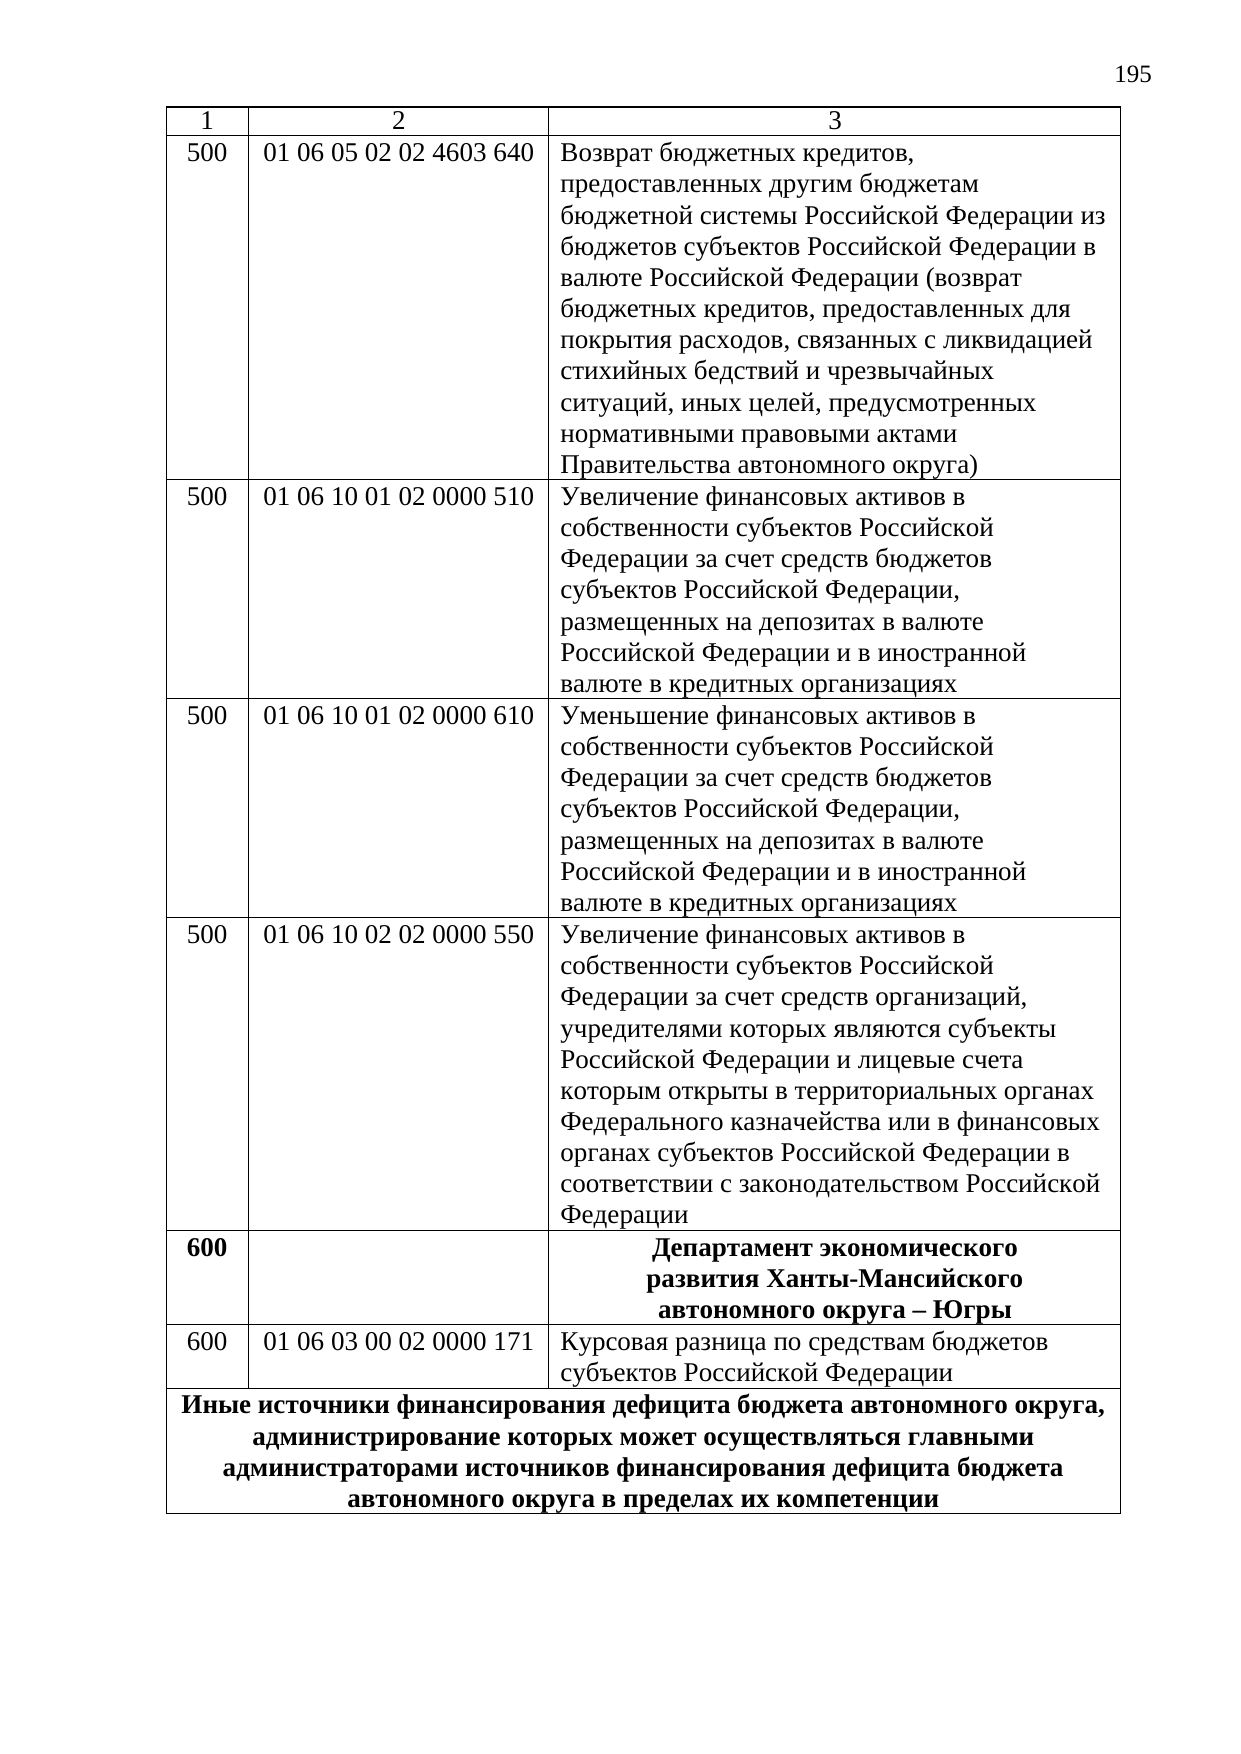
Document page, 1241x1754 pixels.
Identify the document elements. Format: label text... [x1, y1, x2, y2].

table_cell [249, 1231, 548, 1324]
table_cell 600 [167, 1231, 248, 1324]
table_header 3 [549, 108, 1120, 135]
table_cell 500 [167, 136, 248, 479]
table_cell Уменьшение финансовых активов в собственности субъектов Российской Федерации за счет средств бюджетов субъектов Российской Федерации, размещенных на депозитах в валюте Российской Федерации и в иностранной валюте в кредитных организациях [549, 699, 1120, 917]
table_cell Увеличение финансовых активов в собственности субъектов Российской Федерации за счет средств организаций, учредителями которых являются субъекты Российской Федерации и лицевые счета которым открыты в территориальных органах Федерального казначейства или в финансовых органах субъектов Российской Федерации в соответствии с законодательством Российской Федерации [549, 918, 1120, 1230]
table_cell 01 06 10 01 02 0000 510 [249, 480, 548, 698]
table_cell 01 06 03 00 02 0000 171 [249, 1325, 548, 1387]
table_cell Иные источники финансирования дефицита бюджета автономного округа, администрирование которых может осуществляться главными администраторами источников финансирования дефицита бюджета автономного округа в пределах их компетенции [167, 1389, 1120, 1513]
table_cell Увеличение финансовых активов в собственности субъектов Российской Федерации за счет средств бюджетов субъектов Российской Федерации, размещенных на депозитах в валюте Российской Федерации и в иностранной валюте в кредитных организациях [549, 480, 1120, 698]
table_cell 500 [167, 918, 248, 1230]
table_cell 01 06 05 02 02 4603 640 [249, 136, 548, 479]
table_cell Курсовая разница по средствам бюджетов субъектов Российской Федерации [549, 1325, 1120, 1387]
table_header 2 [249, 108, 548, 135]
table_cell 500 [167, 699, 248, 917]
table_cell 01 06 10 02 02 0000 550 [249, 918, 548, 1230]
table_cell 01 06 10 01 02 0000 610 [249, 699, 548, 917]
table_cell Департамент экономического развития Ханты-Мансийского автономного округа – Югры [549, 1231, 1120, 1324]
table_cell Возврат бюджетных кредитов, предоставленных другим бюджетам бюджетной системы Российской Федерации из бюджетов субъектов Российской Федерации в валюте Российской Федерации (возврат бюджетных кредитов, предоставленных для покрытия расходов, связанных с ликвидацией стихийных бедствий и чрезвычайных ситуаций, иных целей, предусмотренных нормативными правовыми актами Правительства автономного округа) [549, 136, 1120, 479]
table_cell 500 [167, 480, 248, 698]
table_header 1 [167, 108, 248, 135]
table_cell 600 [167, 1325, 248, 1387]
